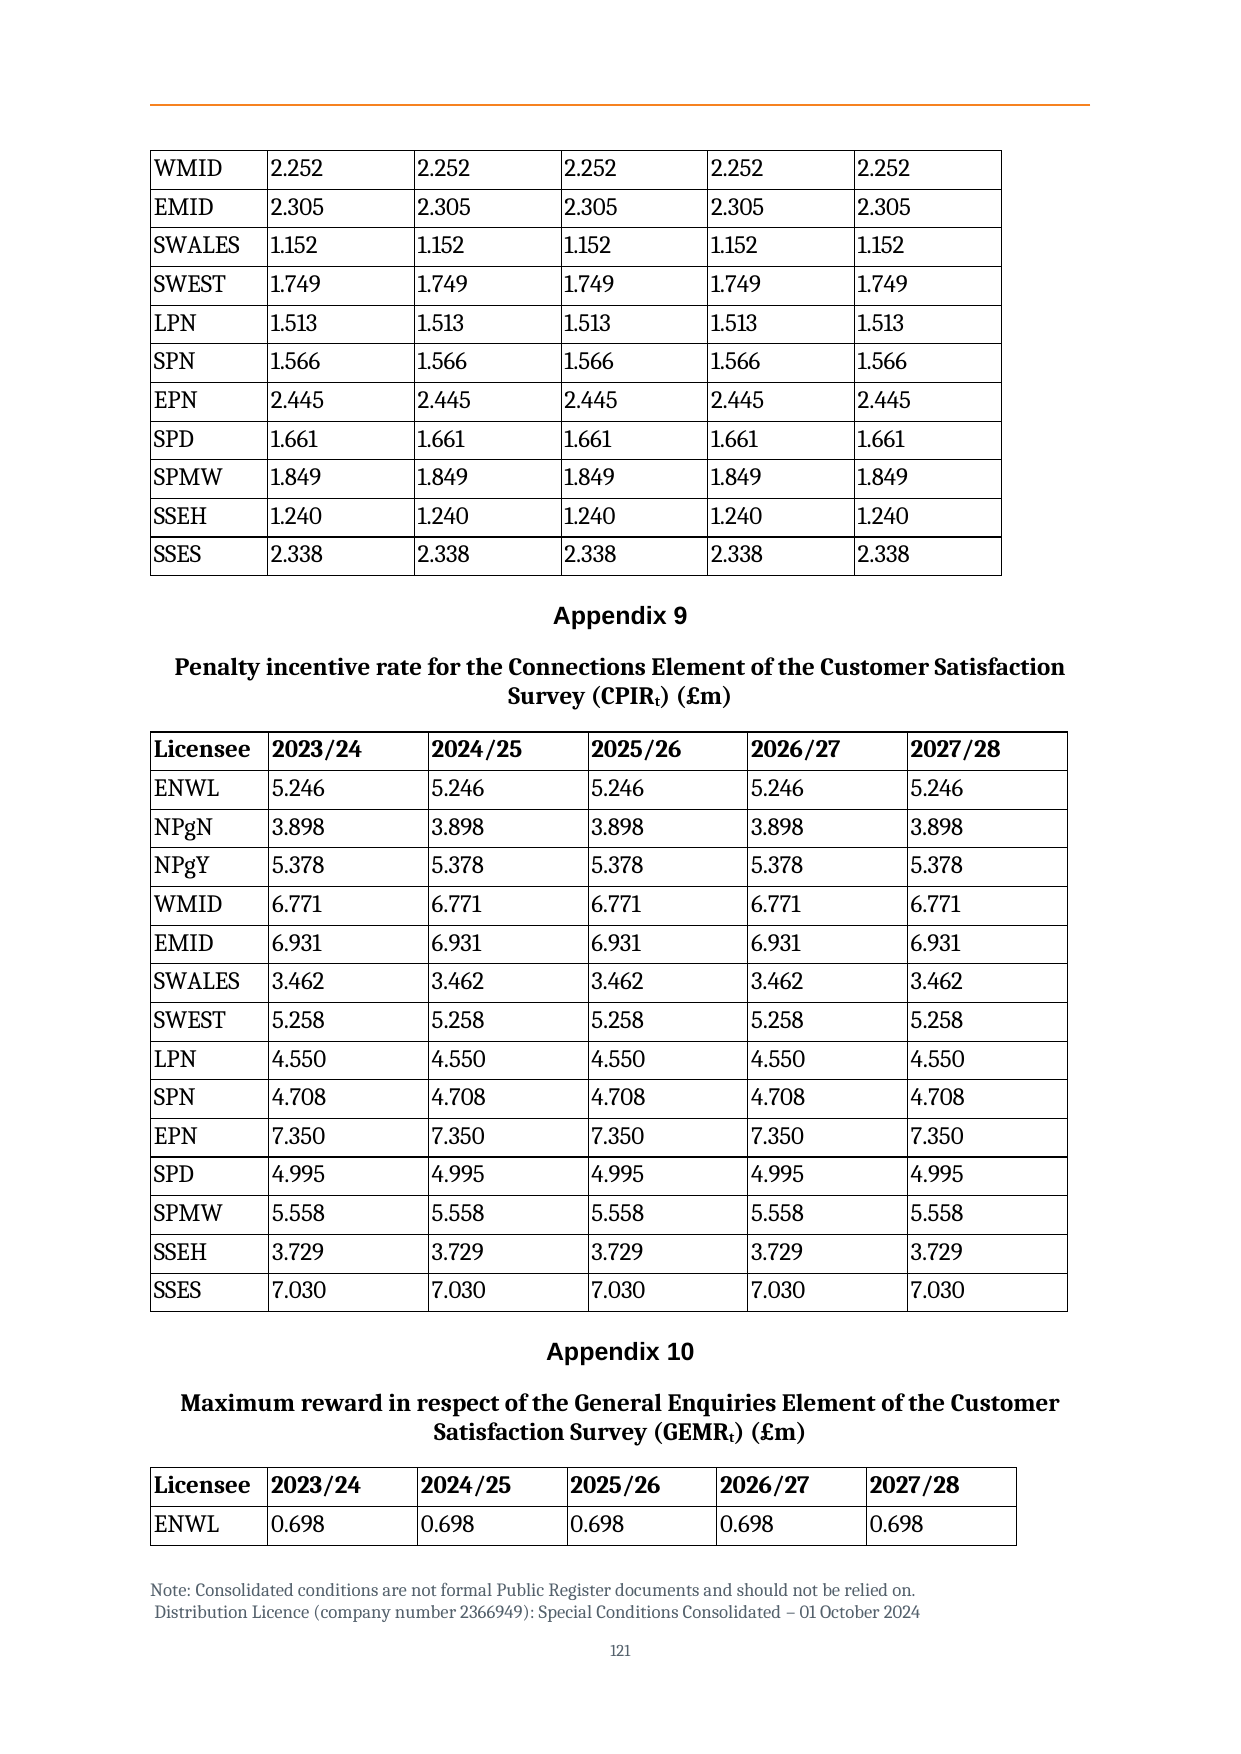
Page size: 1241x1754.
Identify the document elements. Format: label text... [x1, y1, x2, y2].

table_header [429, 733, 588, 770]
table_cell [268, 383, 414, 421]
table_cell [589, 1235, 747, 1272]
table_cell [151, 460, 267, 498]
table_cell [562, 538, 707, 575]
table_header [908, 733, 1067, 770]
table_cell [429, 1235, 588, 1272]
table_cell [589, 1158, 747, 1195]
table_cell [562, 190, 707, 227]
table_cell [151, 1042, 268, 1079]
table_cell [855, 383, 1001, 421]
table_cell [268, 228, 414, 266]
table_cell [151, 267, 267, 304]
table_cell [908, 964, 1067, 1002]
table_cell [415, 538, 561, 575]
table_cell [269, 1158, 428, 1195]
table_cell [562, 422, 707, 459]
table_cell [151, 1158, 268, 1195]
text Penalty incentive rate for the Connections Element of the Customer Satisfaction Survey (CPIRt) (£m) [150, 653, 1090, 711]
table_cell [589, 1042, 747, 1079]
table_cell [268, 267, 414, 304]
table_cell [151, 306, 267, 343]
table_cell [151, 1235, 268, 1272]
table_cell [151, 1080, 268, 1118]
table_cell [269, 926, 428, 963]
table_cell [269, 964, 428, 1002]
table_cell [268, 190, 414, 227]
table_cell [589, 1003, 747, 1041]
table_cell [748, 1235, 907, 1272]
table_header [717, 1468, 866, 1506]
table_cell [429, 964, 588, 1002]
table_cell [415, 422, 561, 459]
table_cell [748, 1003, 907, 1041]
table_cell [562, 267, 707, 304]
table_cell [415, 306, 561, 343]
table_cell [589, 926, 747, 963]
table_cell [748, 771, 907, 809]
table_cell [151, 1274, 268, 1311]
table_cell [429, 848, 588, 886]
text Maximum reward in respect of the General Enquiries Element of the Customer Satisfaction Survey (GEMRt) (£m) [150, 1389, 1090, 1446]
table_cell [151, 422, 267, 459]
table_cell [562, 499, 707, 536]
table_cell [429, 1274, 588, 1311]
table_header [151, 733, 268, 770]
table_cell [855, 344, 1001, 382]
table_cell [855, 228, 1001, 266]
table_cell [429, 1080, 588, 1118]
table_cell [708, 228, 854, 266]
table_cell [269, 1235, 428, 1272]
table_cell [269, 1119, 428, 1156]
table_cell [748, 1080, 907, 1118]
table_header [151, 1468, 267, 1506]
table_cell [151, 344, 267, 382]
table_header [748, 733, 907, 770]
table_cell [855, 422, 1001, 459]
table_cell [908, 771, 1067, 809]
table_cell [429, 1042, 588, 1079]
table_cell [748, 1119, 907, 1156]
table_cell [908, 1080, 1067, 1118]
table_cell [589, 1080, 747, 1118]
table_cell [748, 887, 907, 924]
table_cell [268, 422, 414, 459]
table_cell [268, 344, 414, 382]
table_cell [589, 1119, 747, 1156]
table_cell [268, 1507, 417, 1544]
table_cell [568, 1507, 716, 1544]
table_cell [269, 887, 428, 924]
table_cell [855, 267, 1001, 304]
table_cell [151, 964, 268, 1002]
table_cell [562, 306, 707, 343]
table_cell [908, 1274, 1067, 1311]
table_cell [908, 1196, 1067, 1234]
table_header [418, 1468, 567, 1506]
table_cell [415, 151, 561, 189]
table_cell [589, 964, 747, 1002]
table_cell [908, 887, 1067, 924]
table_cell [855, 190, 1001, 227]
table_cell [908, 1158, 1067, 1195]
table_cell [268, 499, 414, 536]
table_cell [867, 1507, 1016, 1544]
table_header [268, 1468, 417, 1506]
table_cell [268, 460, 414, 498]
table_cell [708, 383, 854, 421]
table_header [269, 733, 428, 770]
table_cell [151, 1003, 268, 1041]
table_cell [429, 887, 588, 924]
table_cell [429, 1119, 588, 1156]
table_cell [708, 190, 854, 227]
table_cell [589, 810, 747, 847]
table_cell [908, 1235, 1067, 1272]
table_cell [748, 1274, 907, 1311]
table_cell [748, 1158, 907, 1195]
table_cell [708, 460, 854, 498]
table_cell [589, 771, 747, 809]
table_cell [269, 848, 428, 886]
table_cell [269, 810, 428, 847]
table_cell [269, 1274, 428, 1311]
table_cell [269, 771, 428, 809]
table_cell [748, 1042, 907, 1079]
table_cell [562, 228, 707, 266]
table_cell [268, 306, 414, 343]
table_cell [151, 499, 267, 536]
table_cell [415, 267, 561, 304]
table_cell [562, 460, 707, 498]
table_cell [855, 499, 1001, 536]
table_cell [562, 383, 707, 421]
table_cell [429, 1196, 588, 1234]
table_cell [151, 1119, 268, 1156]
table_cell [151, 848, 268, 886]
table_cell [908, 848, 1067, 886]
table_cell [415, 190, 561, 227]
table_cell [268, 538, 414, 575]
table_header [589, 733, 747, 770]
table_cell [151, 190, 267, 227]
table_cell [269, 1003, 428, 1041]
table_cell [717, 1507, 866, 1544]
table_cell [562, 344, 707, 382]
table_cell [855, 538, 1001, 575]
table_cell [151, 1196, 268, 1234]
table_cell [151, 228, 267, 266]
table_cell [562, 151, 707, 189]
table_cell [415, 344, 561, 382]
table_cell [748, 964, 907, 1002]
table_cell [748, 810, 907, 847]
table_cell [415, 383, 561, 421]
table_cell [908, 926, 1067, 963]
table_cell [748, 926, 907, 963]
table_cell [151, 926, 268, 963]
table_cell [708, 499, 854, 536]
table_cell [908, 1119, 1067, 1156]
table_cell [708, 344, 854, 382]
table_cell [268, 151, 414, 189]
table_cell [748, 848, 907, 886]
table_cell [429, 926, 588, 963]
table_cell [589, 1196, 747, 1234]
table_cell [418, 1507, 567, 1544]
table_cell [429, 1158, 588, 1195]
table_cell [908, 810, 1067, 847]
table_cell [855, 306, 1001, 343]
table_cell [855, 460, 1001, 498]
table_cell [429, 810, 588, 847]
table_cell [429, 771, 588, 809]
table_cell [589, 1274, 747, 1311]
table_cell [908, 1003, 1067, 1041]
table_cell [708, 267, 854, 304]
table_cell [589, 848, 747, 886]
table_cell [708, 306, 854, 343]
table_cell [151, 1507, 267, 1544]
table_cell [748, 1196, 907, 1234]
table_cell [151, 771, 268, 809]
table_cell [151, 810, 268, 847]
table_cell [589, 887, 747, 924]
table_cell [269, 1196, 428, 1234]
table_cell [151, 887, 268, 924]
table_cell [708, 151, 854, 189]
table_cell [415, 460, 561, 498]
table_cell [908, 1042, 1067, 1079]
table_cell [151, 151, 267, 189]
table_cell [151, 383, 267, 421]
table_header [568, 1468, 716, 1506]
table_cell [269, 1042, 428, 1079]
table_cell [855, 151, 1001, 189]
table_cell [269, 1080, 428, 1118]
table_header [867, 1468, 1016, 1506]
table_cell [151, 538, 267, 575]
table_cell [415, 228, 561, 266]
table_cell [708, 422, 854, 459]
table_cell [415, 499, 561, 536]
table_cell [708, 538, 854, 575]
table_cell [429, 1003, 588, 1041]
